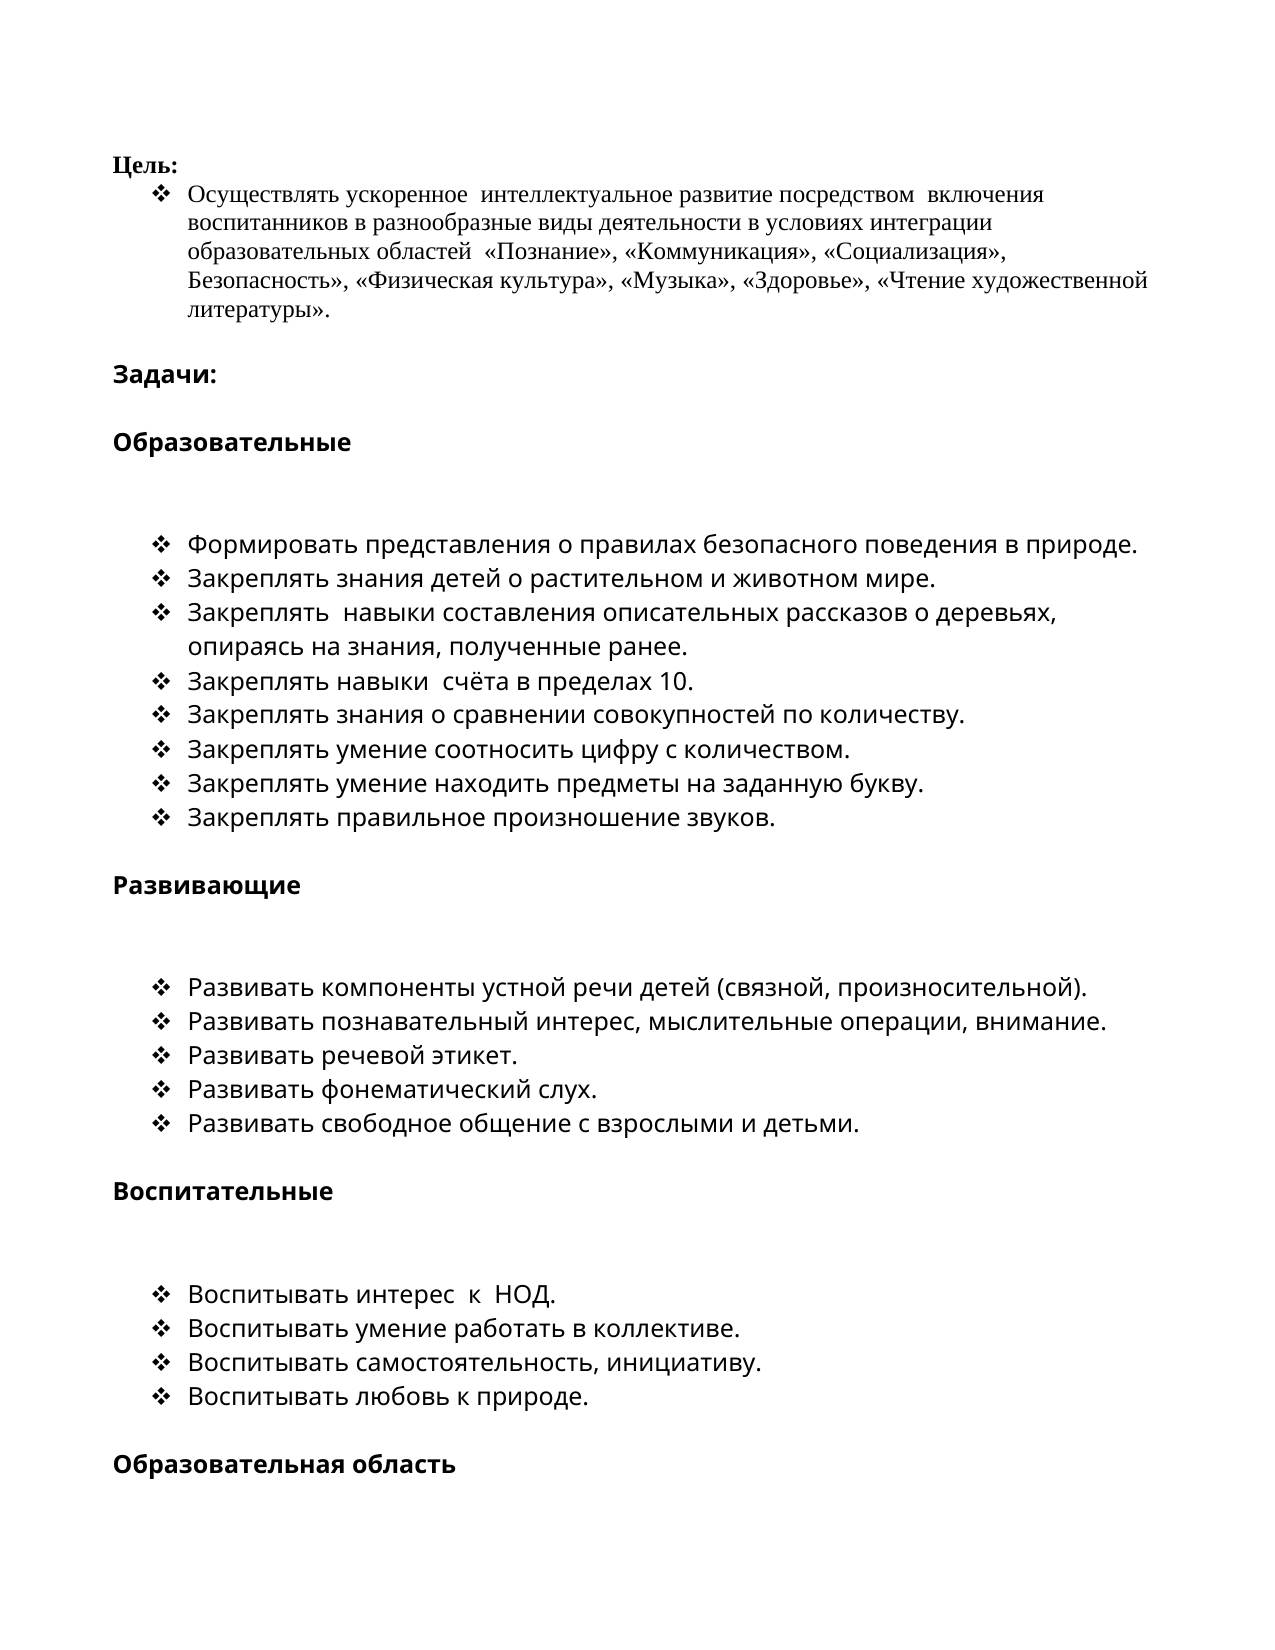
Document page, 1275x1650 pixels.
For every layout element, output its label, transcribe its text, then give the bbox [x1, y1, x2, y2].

list Воспитывать любовь к природе. [150, 1378, 1162, 1412]
list Закреплять умение находить предметы на заданную букву. [150, 765, 1162, 799]
list Закреплять знания детей о растительном и животном мире. [150, 561, 1162, 595]
list Формировать представления о правилах безопасного поведения в природе. [150, 527, 1162, 561]
list Закреплять умение соотносить цифру с количеством. [150, 731, 1162, 765]
list Развивать речевой этикет. [150, 1038, 1162, 1072]
text Развивающие [112, 867, 1162, 902]
list Закреплять знания о сравнении совокупностей по количеству. [150, 697, 1162, 731]
text Воспитательные [112, 1174, 1162, 1208]
text Образовательные [112, 425, 1162, 459]
list Воспитывать интерес к НОД. [150, 1276, 1162, 1310]
list Осуществлять ускоренное интеллектуальное развитие посредством включения воспитанников в разнообразные виды деятельности в условиях интеграции образовательных областей «Познание», «Коммуникация», «Социализация», Безопасность», «Физическая культура», «Музыка», «Здоровье», «Чтение художественной литературы». [150, 179, 1162, 322]
list Развивать свободное общение с взрослыми и детьми. [150, 1106, 1162, 1140]
list Воспитывать самостоятельность, инициативу. [150, 1344, 1162, 1378]
list Развивать фонематический слух. [150, 1072, 1162, 1106]
list Закреплять навыки составления описательных рассказов о деревьях, опираясь на знания, полученные ранее. [150, 595, 1162, 663]
text Образовательная область [112, 1447, 1162, 1481]
list Закреплять правильное произношение звуков. [150, 799, 1162, 833]
list Воспитывать умение работать в коллективе. [150, 1310, 1162, 1344]
list Закреплять навыки счёта в пределах 10. [150, 663, 1162, 697]
list Развивать компоненты устной речи детей (связной, произносительной). [150, 970, 1162, 1004]
text Цель: [112, 150, 1162, 179]
list Развивать познавательный интерес, мыслительные операции, внимание. [150, 1004, 1162, 1038]
text Задачи: [112, 357, 1162, 391]
